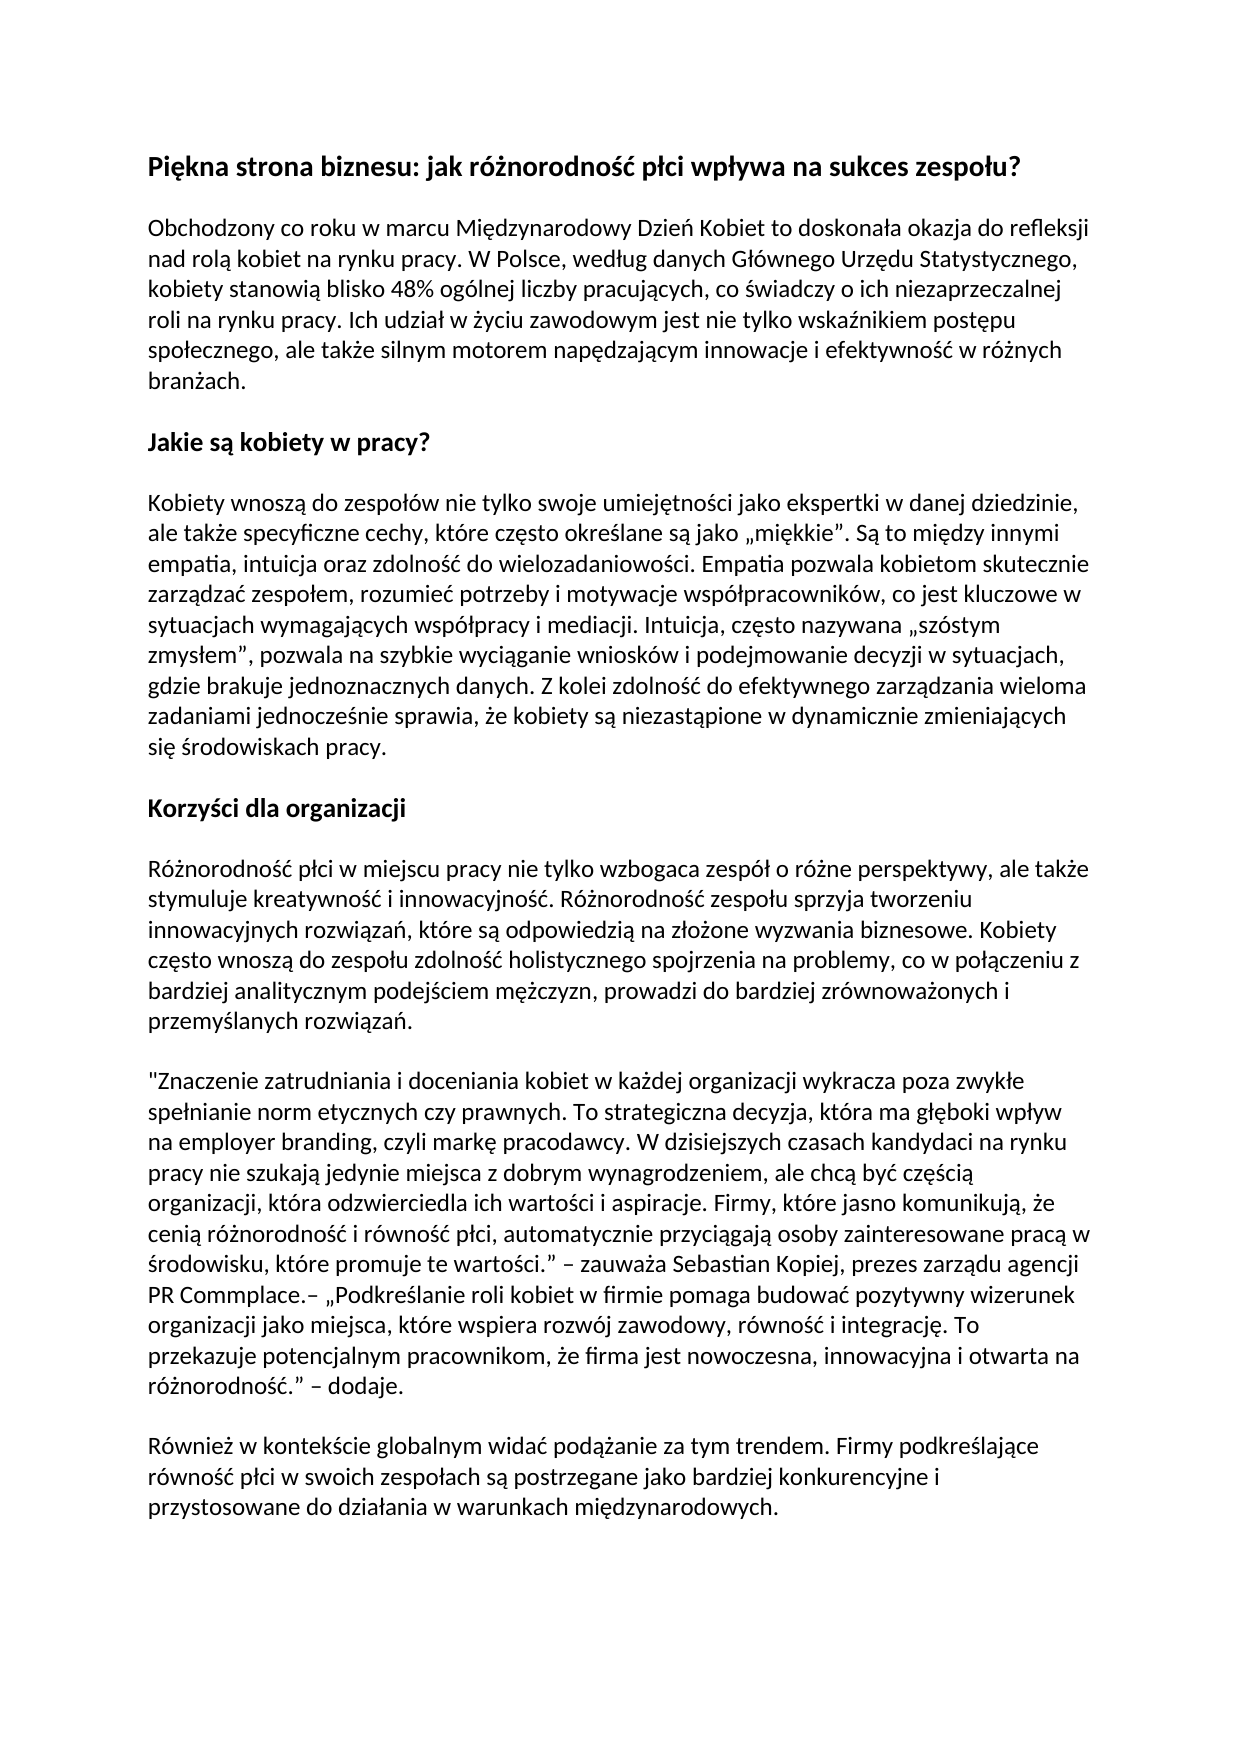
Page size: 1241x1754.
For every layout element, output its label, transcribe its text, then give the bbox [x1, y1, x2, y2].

text Różnorodność płci w miejscu pracy nie tylko wzbogaca zespół o różne perspektywy, ale także stymuluje kreatywność i innowacyjność. Różnorodność zespołu sprzyja tworzeniu innowacyjnych rozwiązań, które są odpowiedzią na złożone wyzwania biznesowe. Kobiety często wnoszą do zespołu zdolność holistycznego spojrzenia na problemy, co w połączeniu z bardziej analitycznym podejściem mężczyzn, prowadzi do bardziej zrównoważonych i przemyślanych rozwiązań. [148, 853, 1093, 1036]
text "Znaczenie zatrudniania i doceniania kobiet w każdej organizacji wykracza poza zwykłe spełnianie norm etycznych czy prawnych. To strategiczna decyzja, która ma głęboki wpływ na employer branding, czyli markę pracodawcy. W dzisiejszych czasach kandydaci na rynku pracy nie szukają jedynie miejsca z dobrym wynagrodzeniem, ale chcą być częścią organizacji, która odzwierciedla ich wartości i aspiracje. Firmy, które jasno komunikują, że cenią różnorodność i równość płci, automatycznie przyciągają osoby zainteresowane pracą w środowisku, które promuje te wartości.” – zauważa Sebastian Kopiej, prezes zarządu agencji PR Commplace.– „Podkreślanie roli kobiet w firmie pomaga budować pozytywny wizerunek organizacji jako miejsca, które wspiera rozwój zawodowy, równość i integrację. To przekazuje potencjalnym pracownikom, że firma jest nowoczesna, innowacyjna i otwarta na różnorodność.” – dodaje. [148, 1065, 1093, 1401]
text Jakie są kobiety w pracy? [148, 425, 1093, 458]
text Również w kontekście globalnym widać podążanie za tym trendem. Firmy podkreślające równość płci w swoich zespołach są postrzegane jako bardziej konkurencyjne i przystosowane do działania w warunkach międzynarodowych. [148, 1430, 1093, 1550]
text Korzyści dla organizacji [148, 791, 1093, 824]
text Obchodzony co roku w marcu Międzynarodowy Dzień Kobiet to doskonała okazja do refleksji nad rolą kobiet na rynku pracy. W Polsce, według danych Głównego Urzędu Statystycznego, kobiety stanowią blisko 48% ogólnej liczby pracujących, co świadczy o ich niezaprzeczalnej roli na rynku pracy. Ich udział w życiu zawodowym jest nie tylko wskaźnikiem postępu społecznego, ale także silnym motorem napędzającym innowacje i efektywność w różnych branżach. [148, 212, 1093, 396]
text Kobiety wnoszą do zespołów nie tylko swoje umiejętności jako ekspertki w danej dziedzinie, ale także specyficzne cechy, które często określane są jako „miękkie”. Są to między innymi empatia, intuicja oraz zdolność do wielozadaniowości. Empatia pozwala kobietom skutecznie zarządzać zespołem, rozumieć potrzeby i motywacje współpracowników, co jest kluczowe w sytuacjach wymagających współpracy i mediacji. Intuicja, często nazywana „szóstym zmysłem”, pozwala na szybkie wyciąganie wniosków i podejmowanie decyzji w sytuacjach, gdzie brakuje jednoznacznych danych. Z kolei zdolność do efektywnego zarządzania wieloma zadaniami jednocześnie sprawia, że kobiety są niezastąpione w dynamicznie zmieniających się środowiskach pracy. [148, 487, 1093, 762]
text Piękna strona biznesu: jak różnorodność płci wpływa na sukces zespołu? [148, 148, 1093, 183]
